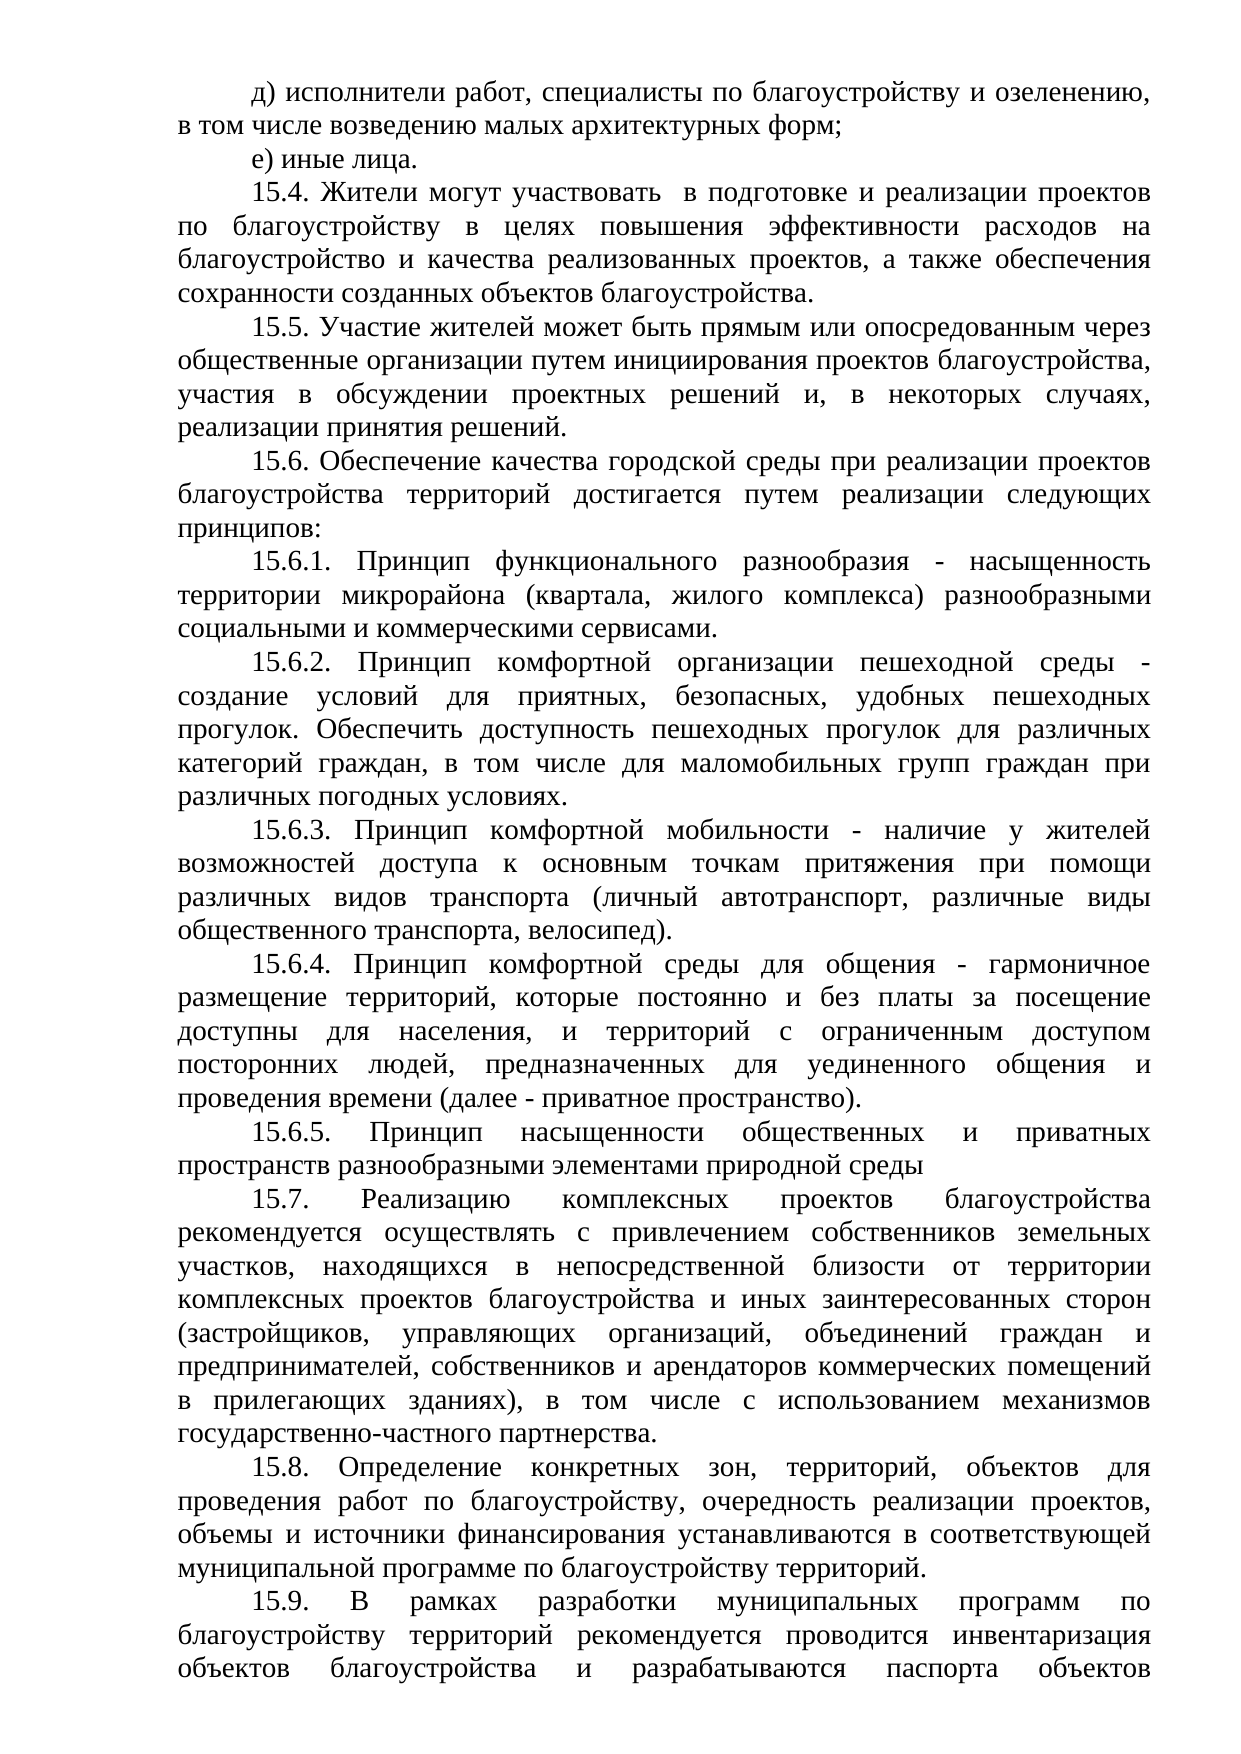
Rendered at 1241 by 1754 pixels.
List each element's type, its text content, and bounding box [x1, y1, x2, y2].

text 15.4. Жители могут участвовать в подготовке и реализации проектов по благоустройству в целях повышения эффективности расходов на благоустройство и качества реализованных проектов, а также обеспечения сохранности созданных объектов благоустройства. [177, 174, 1152, 309]
text 15.6.4. Принцип комфортной среды для общения - гармоничное размещение территорий, которые постоянно и без платы за посещение доступны для населения, и территорий с ограниченным доступом посторонних людей, предназначенных для уединенного общения и проведения времени (далее - приватное пространство). [177, 946, 1152, 1114]
text 15.8. Определение конкретных зон, территорий, объектов для проведения работ по благоустройству, очередность реализации проектов, объемы и источники финансирования устанавливаются в соответствующей муниципальной программе по благоустройству территорий. [177, 1449, 1152, 1583]
text д) исполнители работ, специалисты по благоустройству и озеленению, в том числе возведению малых архитектурных форм; [177, 74, 1152, 141]
text 15.6.5. Принцип насыщенности общественных и приватных пространств разнообразными элементами природной среды [177, 1114, 1152, 1181]
text 15.6.2. Принцип комфортной организации пешеходной среды - создание условий для приятных, безопасных, удобных пешеходных прогулок. Обеспечить доступность пешеходных прогулок для различных категорий граждан, в том числе для маломобильных групп граждан при различных погодных условиях. [177, 644, 1152, 812]
text е) иные лица. [177, 141, 1152, 174]
text 15.6.3. Принцип комфортной мобильности - наличие у жителей возможностей доступа к основным точкам притяжения при помощи различных видов транспорта (личный автотранспорт, различные виды общественного транспорта, велосипед). [177, 812, 1152, 946]
text 15.6. Обеспечение качества городской среды при реализации проектов благоустройства территорий достигается путем реализации следующих принципов: [177, 443, 1152, 543]
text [177, 1583, 1152, 1684]
text 15.6.1. Принцип функционального разнообразия - насыщенность территории микрорайона (квартала, жилого комплекса) разнообразными социальными и коммерческими сервисами. [177, 543, 1152, 644]
text 15.7. Реализацию комплексных проектов благоустройства рекомендуется осуществлять с привлечением собственников земельных участков, находящихся в непосредственной близости от территории комплексных проектов благоустройства и иных заинтересованных сторон (застройщиков, управляющих организаций, объединений граждан и предпринимателей, собственников и арендаторов коммерческих помещений в прилегающих зданиях), в том числе с использованием механизмов государственно-частного партнерства. [177, 1181, 1152, 1449]
text 15.5. Участие жителей может быть прямым или опосредованным через общественные организации путем инициирования проектов благоустройства, участия в обсуждении проектных решений и, в некоторых случаях, реализации принятия решений. [177, 309, 1152, 443]
